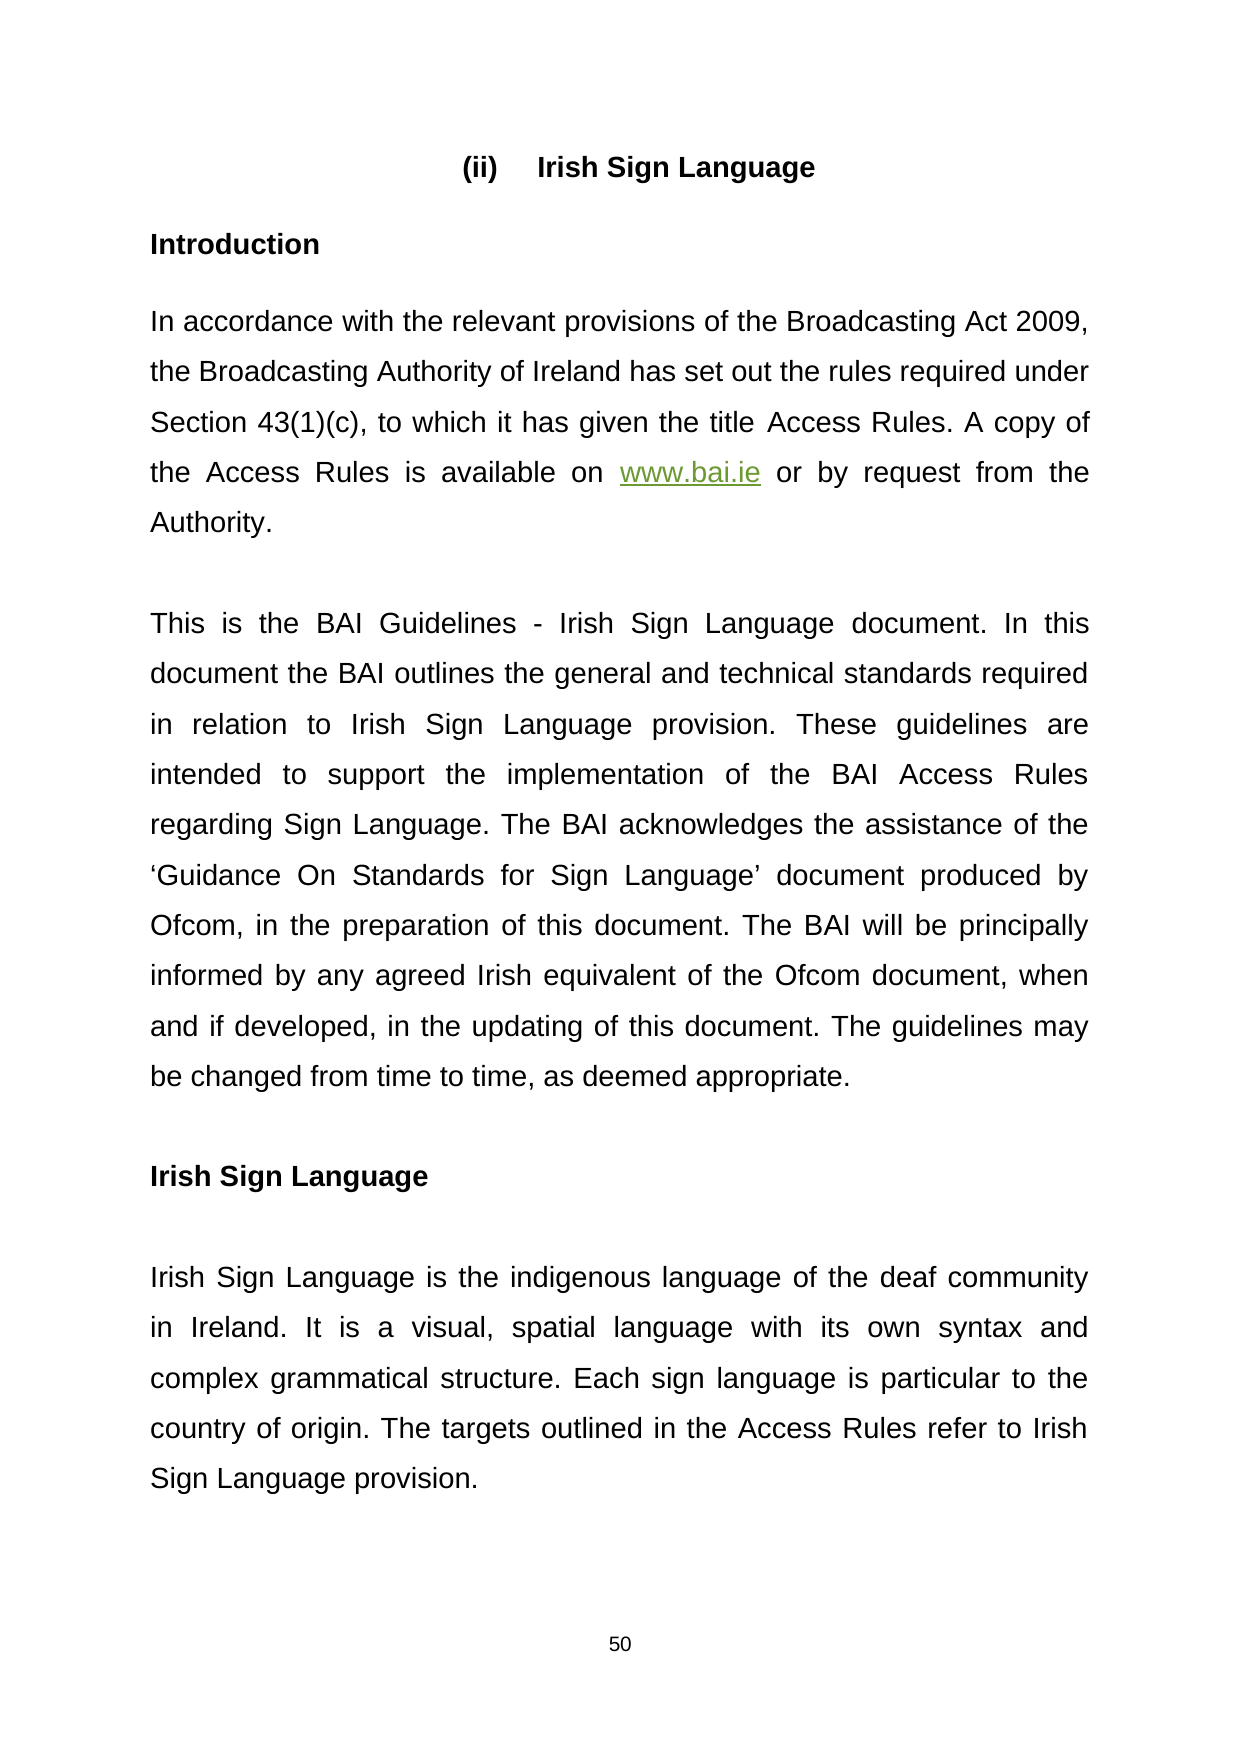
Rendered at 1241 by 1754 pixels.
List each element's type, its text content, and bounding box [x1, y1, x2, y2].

list Irish Sign Language [187, 150, 1090, 183]
text Introduction [150, 227, 1090, 261]
text Irish Sign Language [150, 1159, 1090, 1193]
text Irish Sign Language is the indigenous language of the deaf community in Ireland. It is a visual, spatial language with its own syntax and complex grammatical structure. Each sign language is particular to the country of origin. The targets outlined in the Access Rules refer to Irish Sign Language provision. [150, 1260, 1090, 1495]
text This is the BAI Guidelines - Irish Sign Language document. In this document the BAI outlines the general and technical standards required in relation to Irish Sign Language provision. These guidelines are intended to support the implementation of the BAI Access Rules regarding Sign Language. The BAI acknowledges the assistance of the ‘Guidance On Standards for Sign Language’ document produced by Ofcom, in the preparation of this document. The BAI will be principally informed by any agreed Irish equivalent of the Ofcom document, when and if developed, in the updating of this document. The guidelines may be changed from time to time, as deemed appropriate. [150, 606, 1090, 1092]
text In accordance with the relevant provisions of the Broadcasting Act 2009, the Broadcasting Authority of Ireland has set out the rules required under Section 43(1)(c), to which it has given the title Access Rules. A copy of the Access Rules is available on www.bai.ie or by request from the Authority. [150, 304, 1090, 539]
